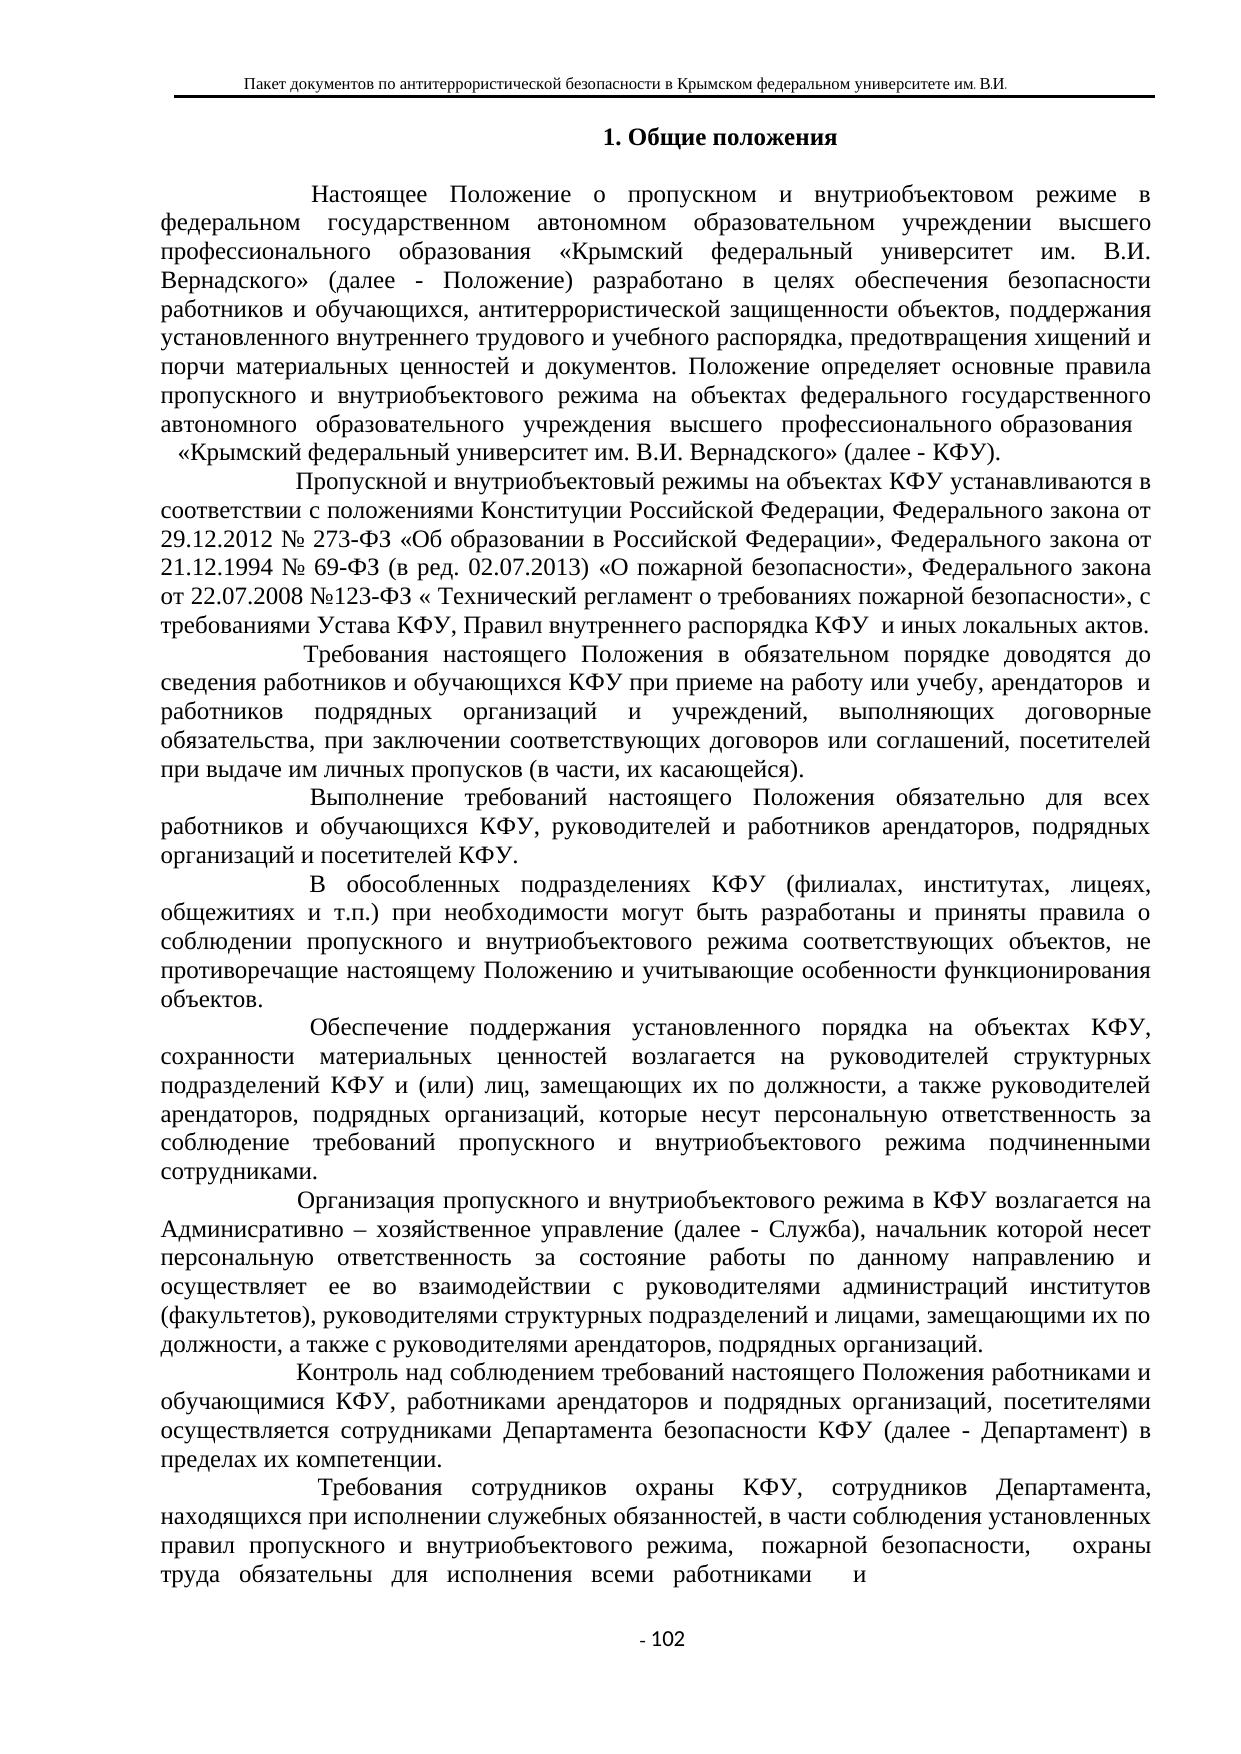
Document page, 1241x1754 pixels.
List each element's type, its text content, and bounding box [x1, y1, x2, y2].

list В обособленных подразделениях КФУ (филиалах, институтах, лицеях, общежитиях и т.п.) при необходимости могут быть разработаны и приняты правила о соблюдении пропускного и внутриобъектового режима соответствующих объектов, не противоречащие настоящему Положению и учитывающие особенности функционирования объектов. [160, 869, 1152, 1012]
list Выполнение требований настоящего Положения обязательно для всех работников и обучающихся КФУ, руководителей и работников арендаторов, подрядных организаций и посетителей КФУ. [160, 782, 1151, 869]
list Общие положения [603, 122, 1167, 150]
list Контроль над соблюдением требований настоящего Положения работниками и обучающимися КФУ, работниками арендаторов и подрядных организаций, посетителями осуществляется сотрудниками Департамента безопасности КФУ (далее - Департамент) в пределах их компетенции. [160, 1357, 1152, 1472]
list Пропускной и внутриобъектовый режимы на объектах КФУ устанавливаются в соответствии с положениями Конституции Российской Федерации, Федерального закона от 29.12.2012 № 273-ФЗ «Об образовании в Российской Федерации», Федерального закона от 21.12.1994 № 69-ФЗ (в ред. 02.07.2013) «О пожарной безопасности», Федерального закона от 22.07.2008 №123-ФЗ « Технический регламент о требованиях пожарной безопасности», с требованиями Устава КФУ, Правил внутреннего распорядка КФУ и иных локальных актов. [160, 466, 1152, 639]
list Обеспечение поддержания установленного порядка на объектах КФУ, сохранности материальных ценностей возлагается на руководителей структурных подразделений КФУ и (или) лиц, замещающих их по должности, а также руководителей арендаторов, подрядных организаций, которые несут персональную ответственность за соблюдение требований пропускного и внутриобъектового режима подчиненными сотрудниками. [160, 1012, 1152, 1185]
list Организация пропускного и внутриобъектового режима в КФУ возлагается на Админисративно – хозяйственное управление (далее - Служба), начальник которой несет персональную ответственность за состояние работы по данному направлению и осуществляет ее во взаимодействии с руководителями администраций институтов (факультетов), руководителями структурных подразделений и лицами, замещающими их по должности, а также с руководителями арендаторов, подрядных организаций. [160, 1185, 1152, 1357]
list Требования сотрудников охраны КФУ, сотрудников Департамента, находящихся при исполнении служебных обязанностей, в части соблюдения установленных правил пропускного и внутриобъектового режима, пожарной безопасности, охраны труда обязательны для исполнения всеми работниками и [160, 1472, 1152, 1587]
list Требования настоящего Положения в обязательном порядке доводятся до сведения работников и обучающихся КФУ при приеме на работу или учебу, арендаторов и работников подрядных организаций и учреждений, выполняющих договорные обязательства, при заключении соответствующих договоров или соглашений, посетителей при выдаче им личных пропусков (в части, их касающейся). [160, 639, 1152, 782]
text «Крымский федеральный университет им. В.И. Вернадского» (далее - КФУ). [177, 437, 1167, 466]
list Настоящее Положение о пропускном и внутриобъектовом режиме в федеральном государственном автономном образовательном учреждении высшего профессионального образования «Крымский федеральный университет им. В.И. Вернадского» (далее - Положение) разработано в целях обеспечения безопасности работников и обучающихся, антитеррористической защищенности объектов, поддержания установленного внутреннего трудового и учебного распорядка, предотвращения хищений и порчи материальных ценностей и документов. Положение определяет основные правила пропускного и внутриобъектового режима на объектах федерального государственного автономного образовательного учреждения высшего профессионального образования [160, 179, 1152, 437]
